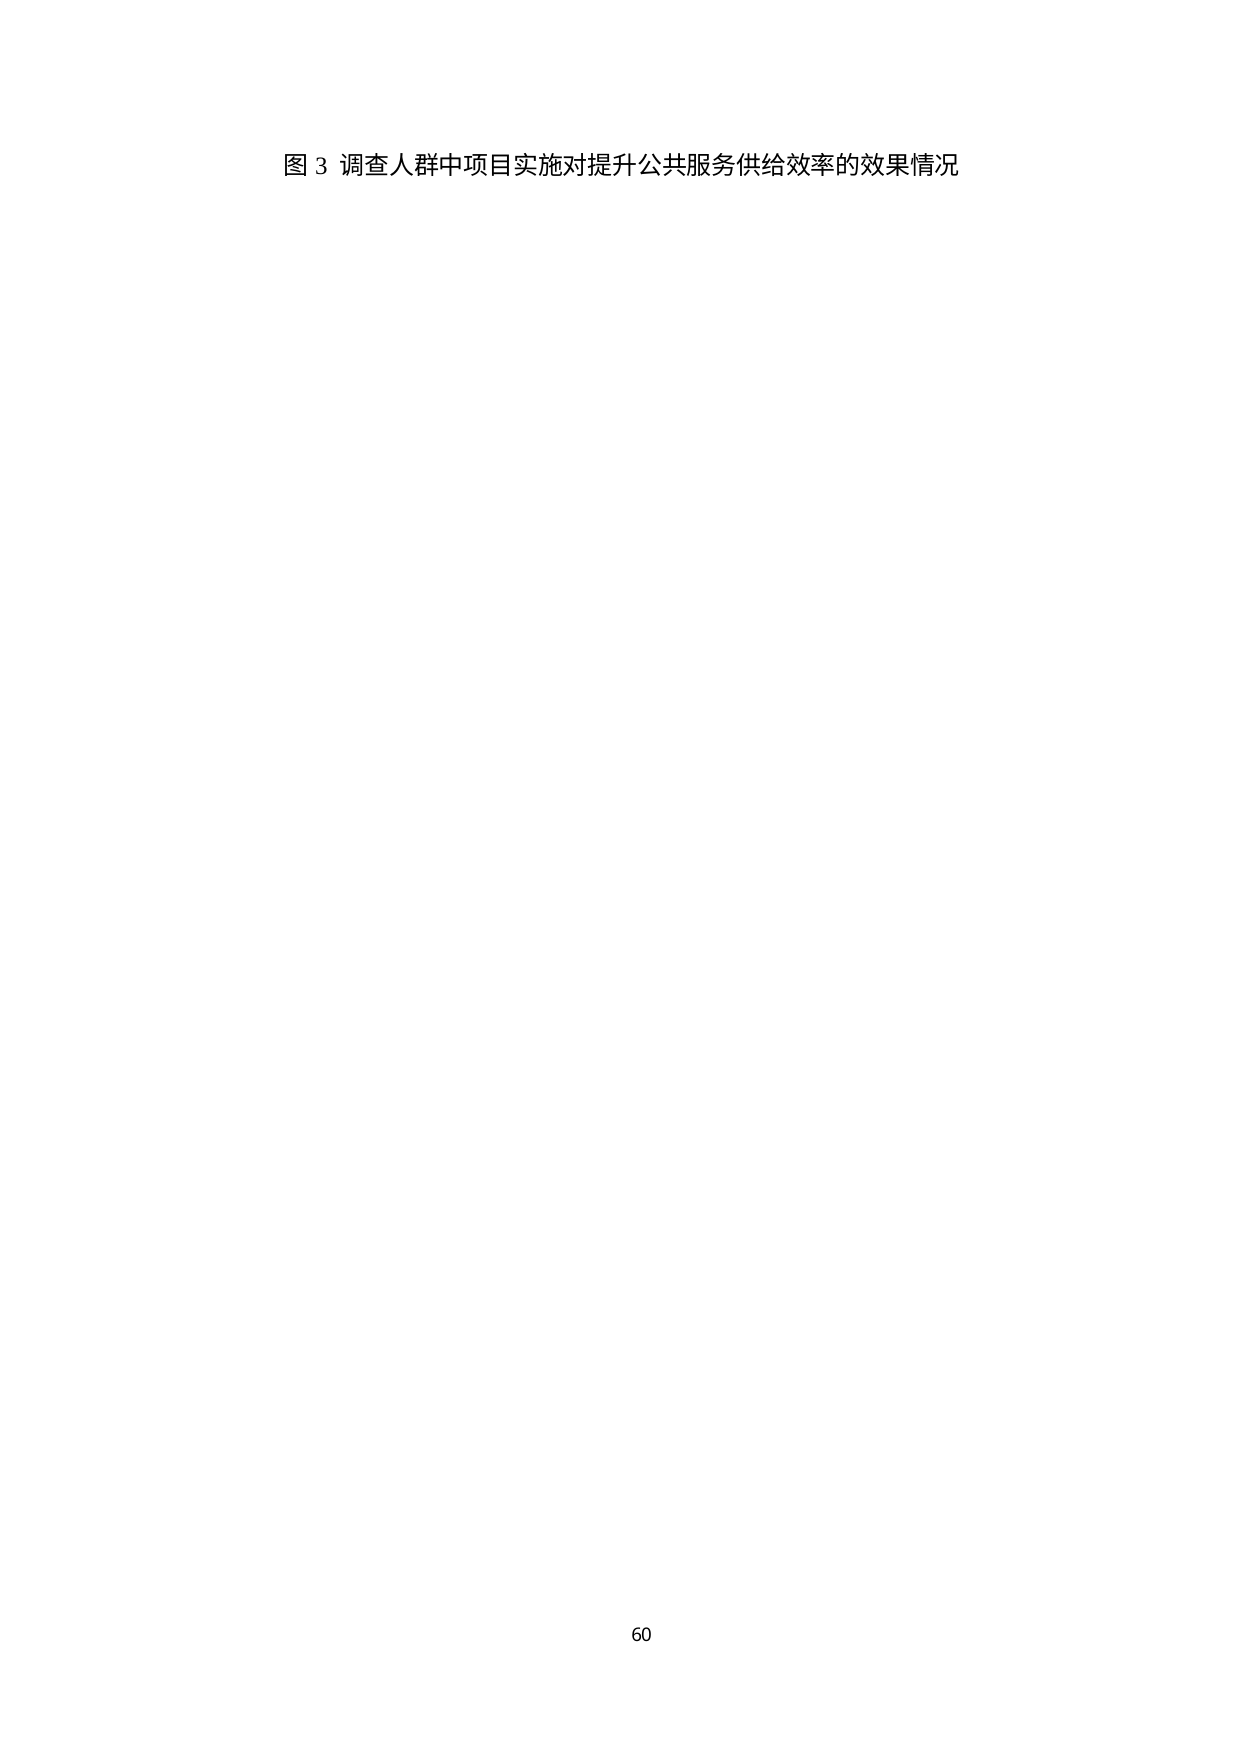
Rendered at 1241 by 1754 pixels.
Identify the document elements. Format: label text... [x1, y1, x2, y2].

text 图 3 调查人群中项目实施对提升公共服务供给效率的效果情况 [283, 149, 1054, 180]
